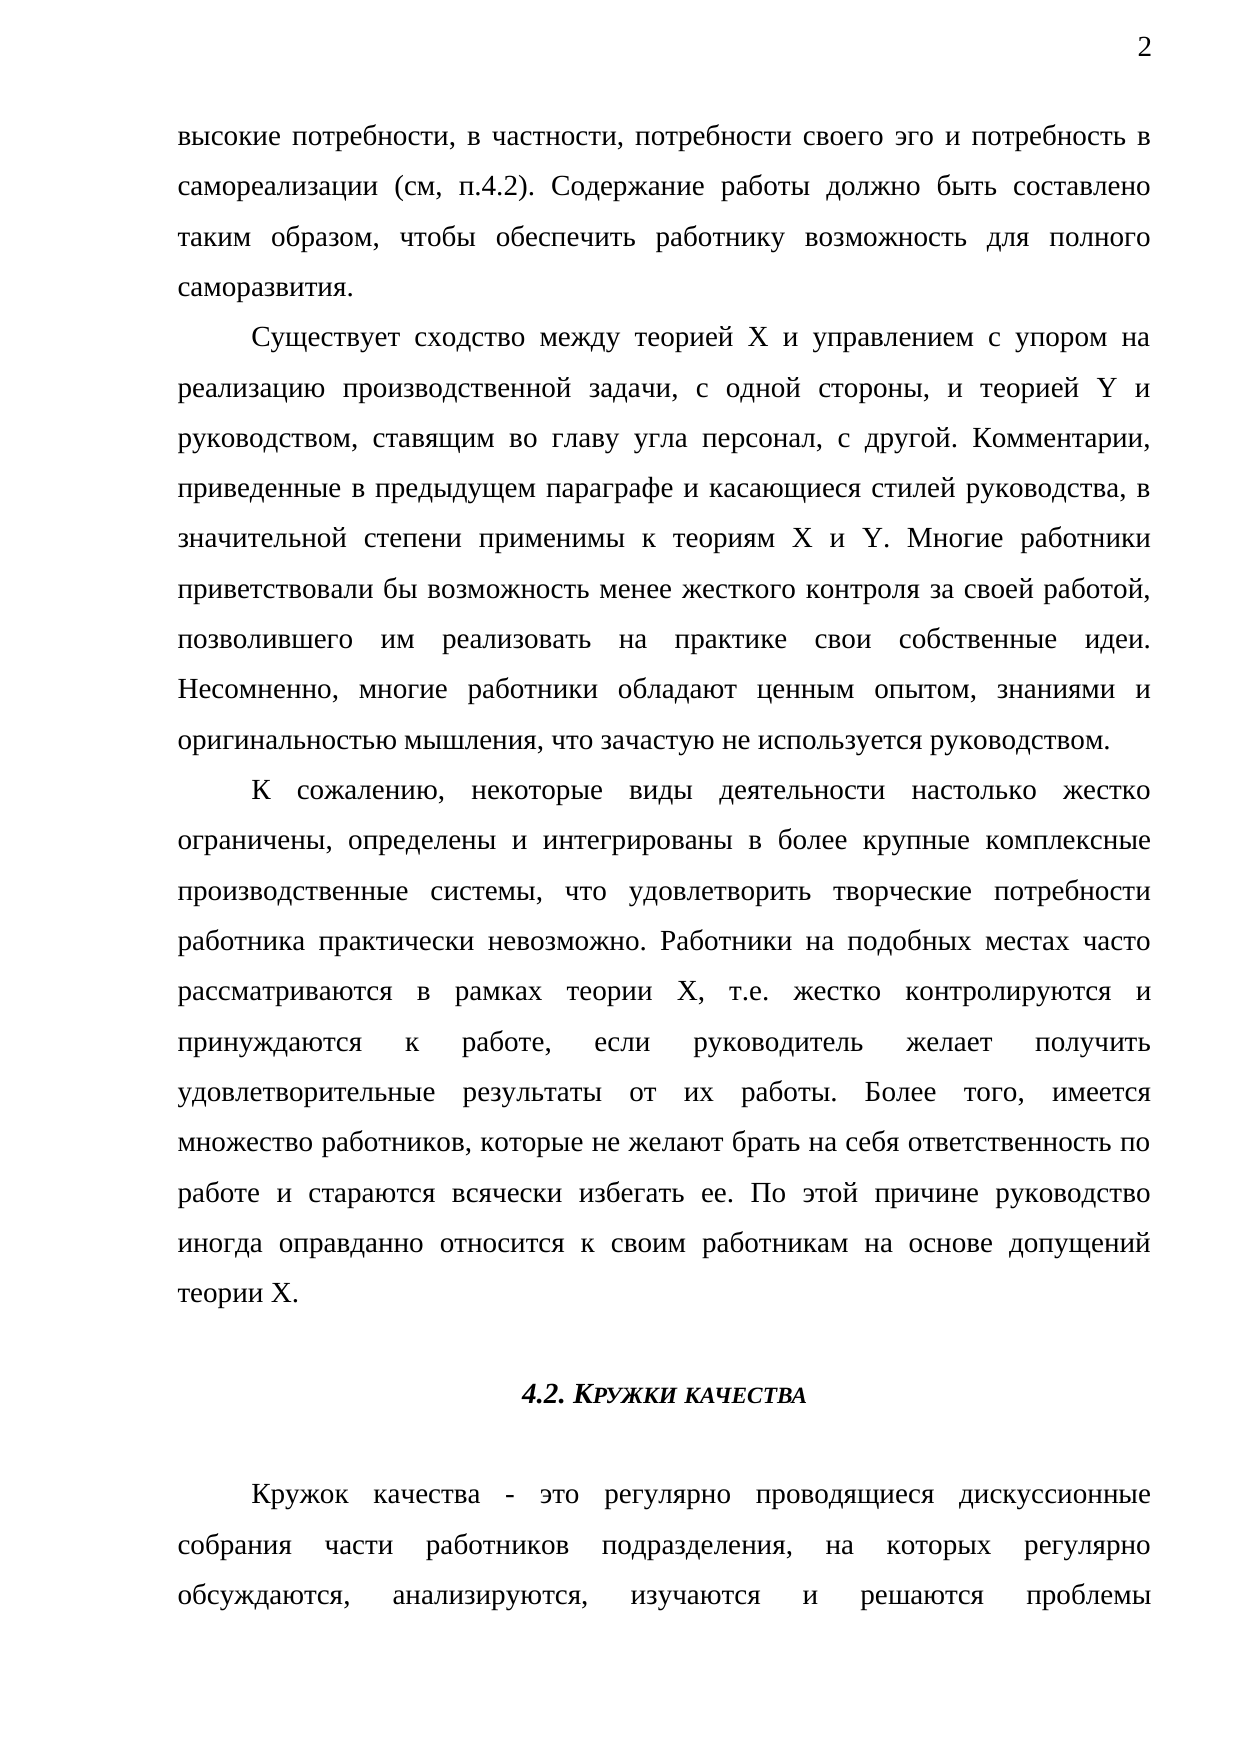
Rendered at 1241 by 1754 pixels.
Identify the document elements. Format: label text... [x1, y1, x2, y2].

subtitle 4.2. Кружки качества [177, 1376, 1152, 1409]
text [177, 118, 1152, 303]
text Существует сходство между теорией Х и управлением с упором на реализацию производственной задачи, с одной стороны, и теорией Y и руководством, ставящим во главу угла персонал, с другой. Комментарии, приведенные в предыдущем параграфе и касающиеся стилей руководства, в значительной степени применимы к теориям Х и Y. Многие работники приветствовали бы возможность менее жесткого контроля за своей работой, позволившего им реализовать на практике свои собственные идеи. Несомненно, многие работники обладают ценным опытом, знаниями и оригинальностью мышления, что зачастую не используется руководством. [177, 319, 1152, 755]
text К сожалению, некоторые виды деятельности настолько жестко ограничены, определены и интегрированы в более крупные комплексные производственные системы, что удовлетворить творческие потребности работника практически невозможно. Работники на подобных местах часто рассматриваются в рамках теории X, т.е. жестко контролируются и принуждаются к работе, если руководитель желает получить удовлетворительные результаты от их работы. Более того, имеется множество работников, которые не желают брать на себя ответственность по работе и стараются всячески избегать ее. По этой причине руководство иногда оправданно относится к своим работникам на основе допущений теории X. [177, 772, 1152, 1309]
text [177, 1477, 1152, 1611]
